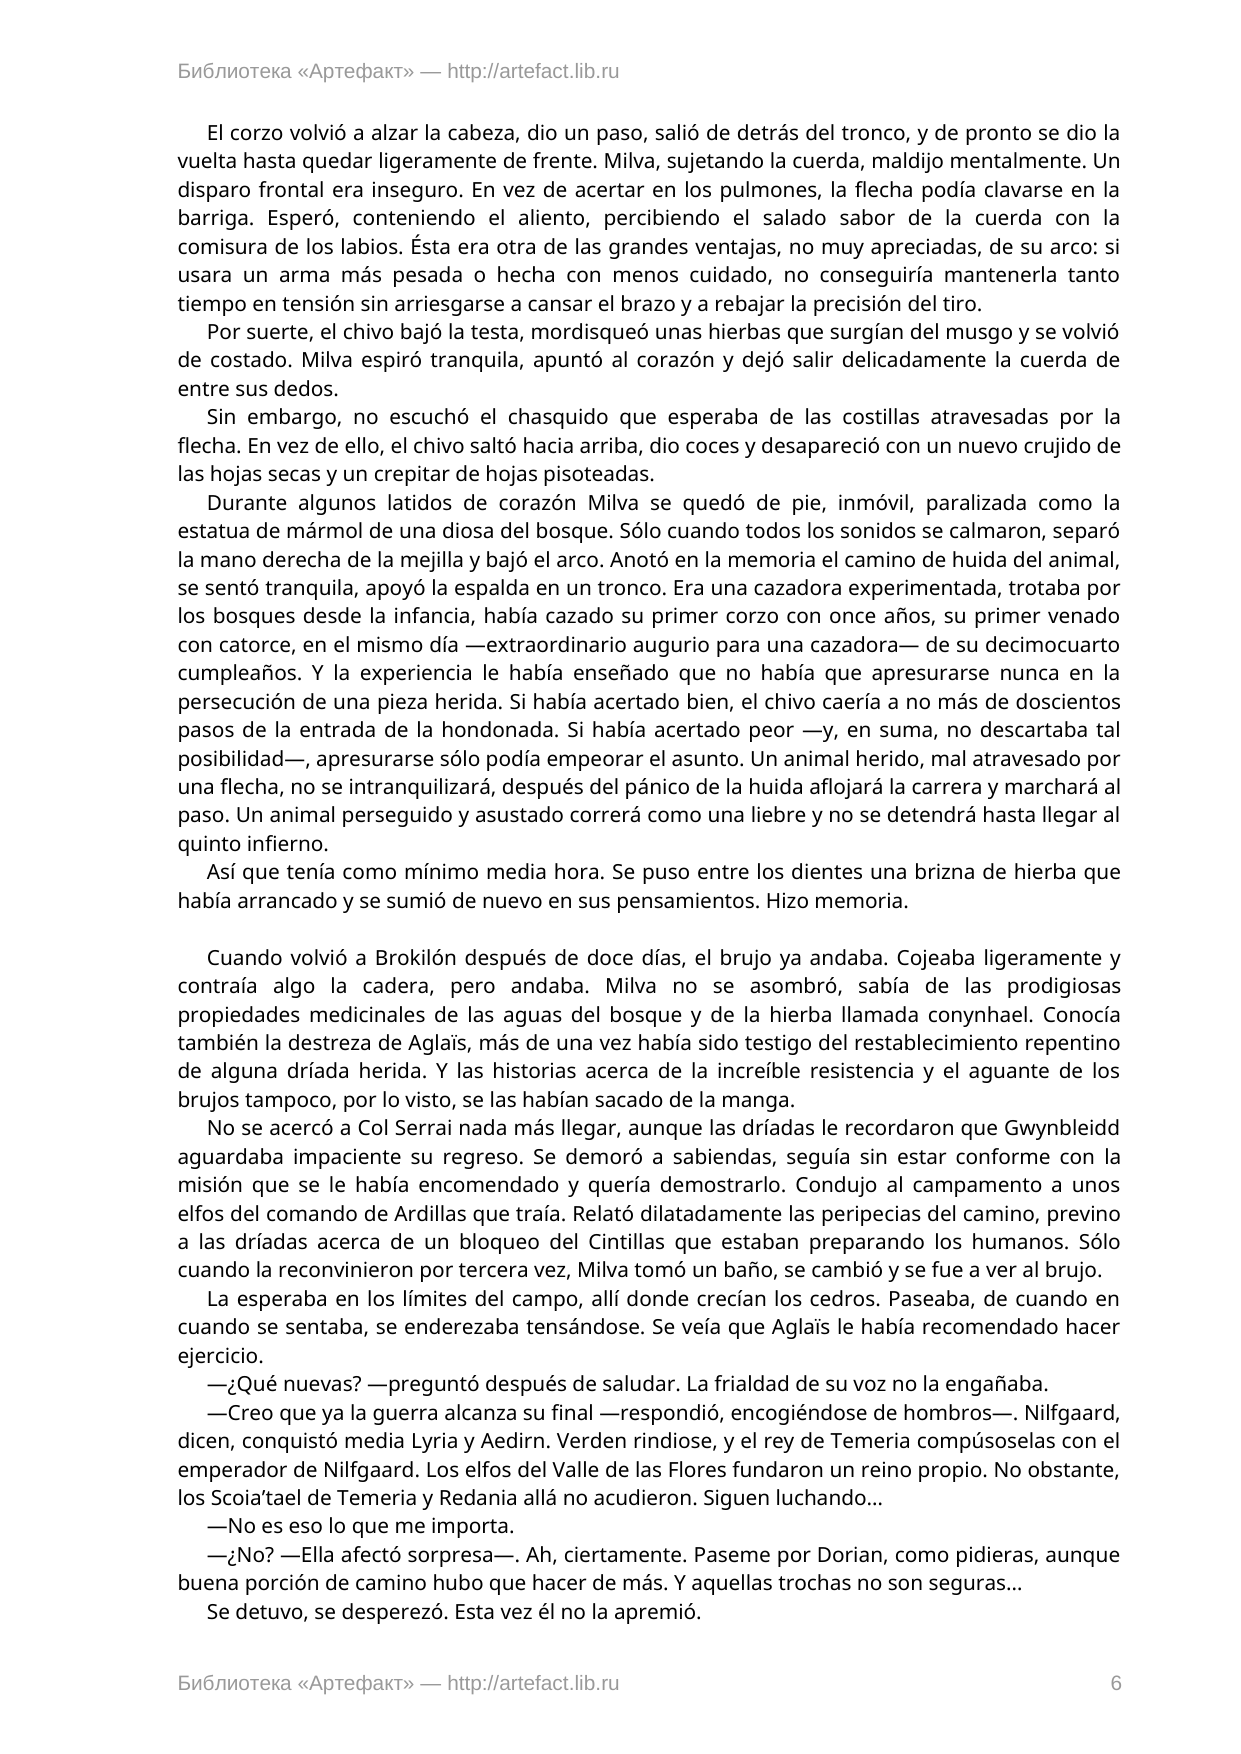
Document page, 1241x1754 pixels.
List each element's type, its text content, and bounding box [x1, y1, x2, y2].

text —Creo que ya la guerra alcanza su final —respondió, encogiéndose de hombros—. Nilfgaard, dicen, conquistó media Lyria y Aedirn. Verden rindiose, y el rey de Temeria compúsoselas con el emperador de Nilfgaard. Los elfos del Valle de las Flores fundaron un reino propio. No obstante, los Scoia’tael de Temeria y Redania allá no acudieron. Siguen luchando… [177, 1398, 1122, 1512]
text Sin embargo, no escuchó el chasquido que esperaba de las costillas atravesadas por la flecha. En vez de ello, el chivo saltó hacia arriba, dio coces y desapareció con un nuevo crujido de las hojas secas y un crepitar de hojas pisoteadas. [177, 402, 1122, 488]
text No se acercó a Col Serrai nada más llegar, aunque las dríadas le recordaron que Gwynbleidd aguardaba impaciente su regreso. Se demoró a sabiendas, seguía sin estar conforme con la misión que se le había encomendado y quería demostrarlo. Condujo al campamento a unos elfos del comando de Ardillas que traía. Relató dilatadamente las peripecias del camino, previno a las dríadas acerca de un bloqueo del Cintillas que estaban preparando los humanos. Sólo cuando la reconvinieron por tercera vez, Milva tomó un baño, se cambió y se fue a ver al brujo. [177, 1113, 1122, 1284]
text Se detuvo, se desperezó. Esta vez él no la apremió. [177, 1597, 1122, 1625]
text Durante algunos latidos de corazón Milva se quedó de pie, inmóvil, paralizada como la estatua de mármol de una diosa del bosque. Sólo cuando todos los sonidos se calmaron, separó la mano derecha de la mejilla y bajó el arco. Anotó en la memoria el camino de huida del animal, se sentó tranquila, apoyó la espalda en un tronco. Era una cazadora experimentada, trotaba por los bosques desde la infancia, había cazado su primer corzo con once años, su primer venado con catorce, en el mismo día —extraordinario augurio para una cazadora— de su decimocuarto cumpleaños. Y la experiencia le había enseñado que no había que apresurarse nunca en la persecución de una pieza herida. Si había acertado bien, el chivo caería a no más de doscientos pasos de la entrada de la hondonada. Si había acertado peor —y, en suma, no descartaba tal posibilidad—, apresurarse sólo podía empeorar el asunto. Un animal herido, mal atravesado por una flecha, no se intranquilizará, después del pánico de la huida aflojará la carrera y marchará al paso. Un animal perseguido y asustado correrá como una liebre y no se detendrá hasta llegar al quinto infierno. [177, 488, 1122, 857]
text La esperaba en los límites del campo, allí donde crecían los cedros. Paseaba, de cuando en cuando se sentaba, se enderezaba tensándose. Se veía que Aglaïs le había recomendado hacer ejercicio. [177, 1284, 1122, 1369]
text Así que tenía como mínimo media hora. Se puso entre los dientes una brizna de hierba que había arrancado y se sumió de nuevo en sus pensamientos. Hizo memoria. [177, 857, 1122, 914]
text —¿No? —Ella afectó sorpresa—. Ah, ciertamente. Paseme por Dorian, como pidieras, aunque buena porción de camino hubo que hacer de más. Y aquellas trochas no son seguras… [177, 1540, 1122, 1597]
text Cuando volvió a Brokilón después de doce días, el brujo ya andaba. Cojeaba ligeramente y contraía algo la cadera, pero andaba. Milva no se asombró, sabía de las prodigiosas propiedades medicinales de las aguas del bosque y de la hierba llamada conynhael. Conocía también la destreza de Aglaïs, más de una vez había sido testigo del restablecimiento repentino de alguna dríada herida. Y las historias acerca de la increíble resistencia y el aguante de los brujos tampoco, por lo visto, se las habían sacado de la manga. [177, 943, 1122, 1113]
text Por suerte, el chivo bajó la testa, mordisqueó unas hierbas que surgían del musgo y se volvió de costado. Milva espiró tranquila, apuntó al corazón y dejó salir delicadamente la cuerda de entre sus dedos. [177, 317, 1122, 402]
text —No es eso lo que me importa. [177, 1512, 1122, 1540]
text —¿Qué nuevas? —preguntó después de saludar. La frialdad de su voz no la engañaba. [177, 1369, 1122, 1398]
text El corzo volvió a alzar la cabeza, dio un paso, salió de detrás del tronco, y de pronto se dio la vuelta hasta quedar ligeramente de frente. Milva, sujetando la cuerda, maldijo mentalmente. Un disparo frontal era inseguro. En vez de acertar en los pulmones, la flecha podía clavarse en la barriga. Esperó, conteniendo el aliento, percibiendo el salado sabor de la cuerda con la comisura de los labios. Ésta era otra de las grandes ventajas, no muy apreciadas, de su arco: si usara un arma más pesada o hecha con menos cuidado, no conseguiría mantenerla tanto tiempo en tensión sin arriesgarse a cansar el brazo y a rebajar la precisión del tiro. [177, 118, 1122, 317]
